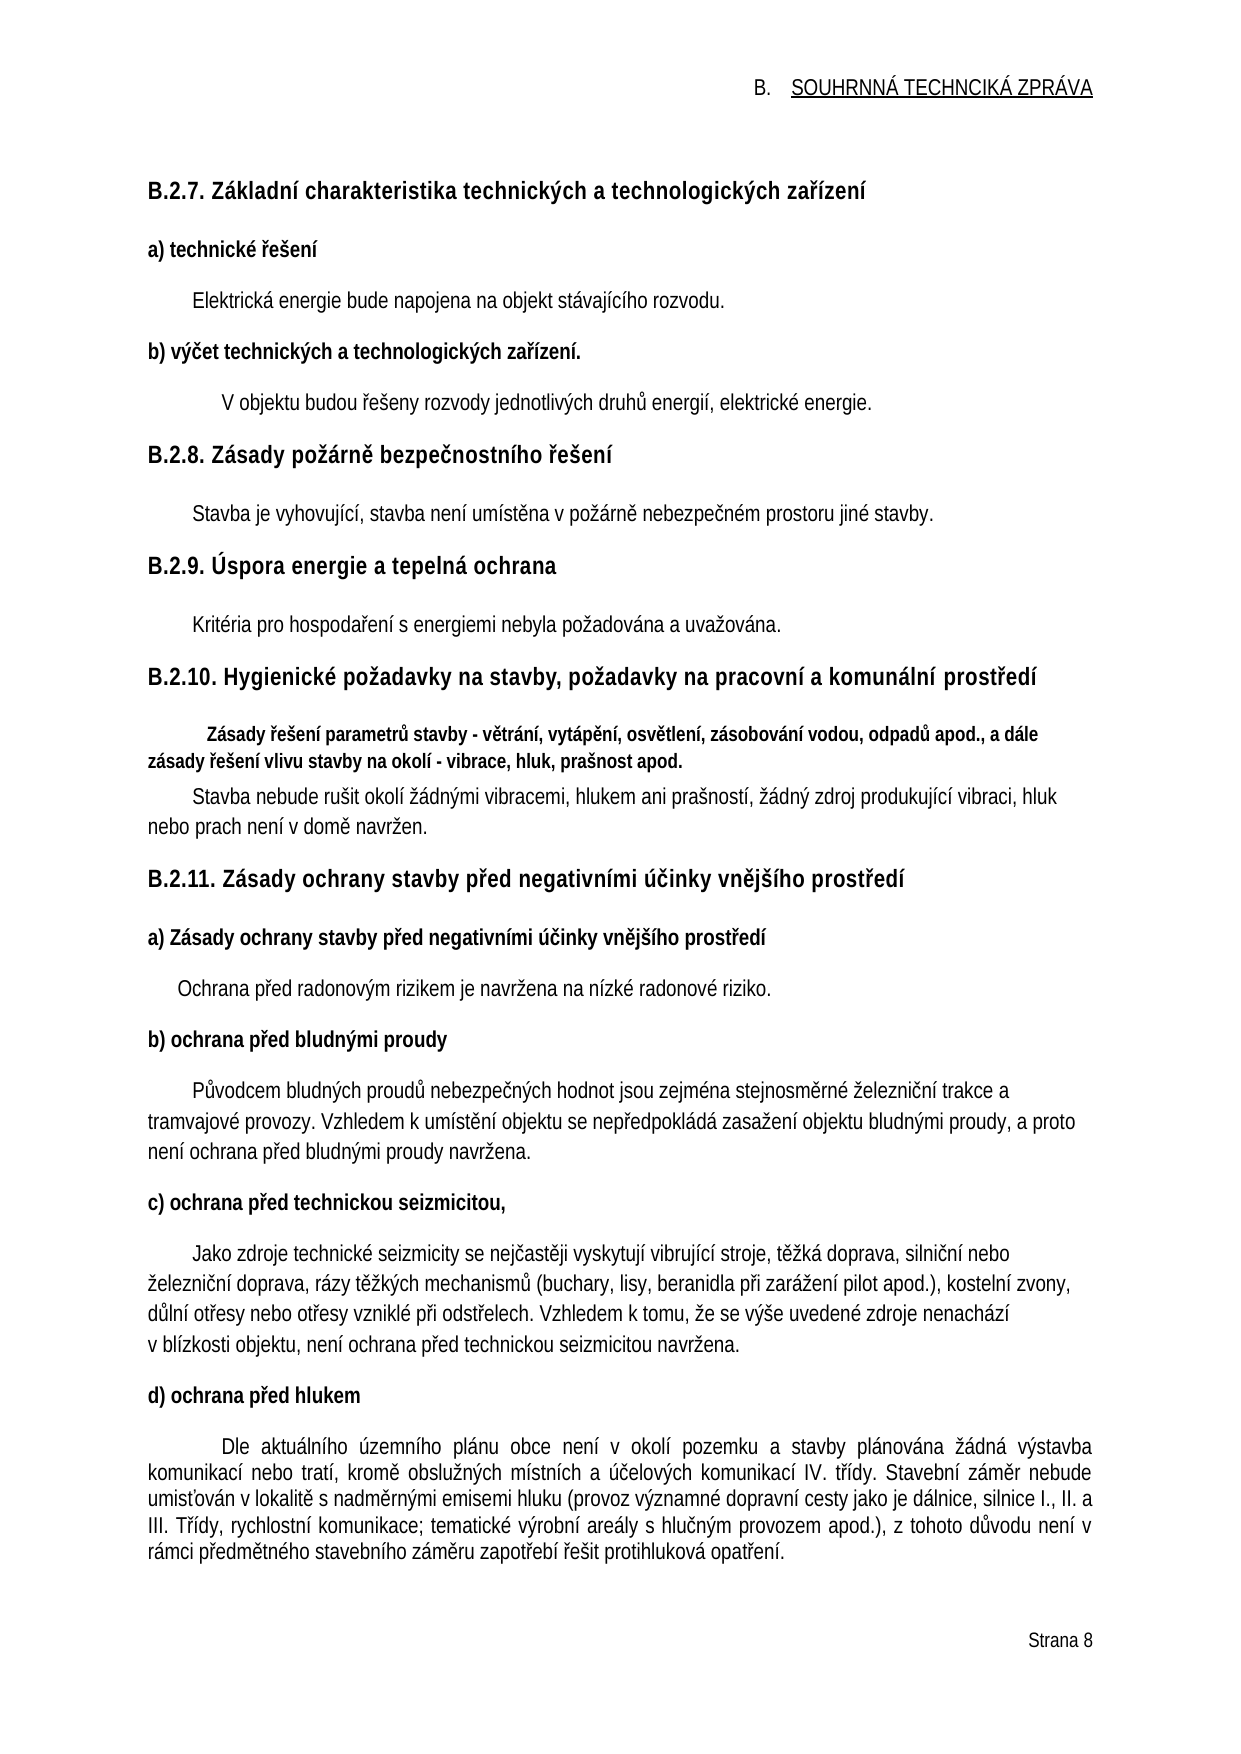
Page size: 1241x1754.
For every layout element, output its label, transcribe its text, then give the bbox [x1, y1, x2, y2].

title B.2.10. Hygienické požadavky na stavby, požadavky na pracovní a komunální prostředí [148, 662, 1093, 691]
subtitle b) výčet technických a technologických zařízení. [148, 338, 1093, 364]
subtitle b) ochrana před bludnými proudy [148, 1026, 1093, 1053]
text Ochrana před radonovým rizikem je navržena na nízké radonové riziko. [148, 975, 1093, 1002]
subtitle d) ochrana před hlukem [148, 1382, 1093, 1408]
subtitle a) technické řešení [148, 236, 1093, 262]
text Stavba je vyhovující, stavba není umístěna v požárně nebezpečném prostoru jiné stavby. [148, 500, 1093, 526]
title B.2.8. Zásady požárně bezpečnostního řešení [148, 440, 1093, 469]
text Elektrická energie bude napojena na objekt stávajícího rozvodu. [148, 287, 1093, 313]
title B.2.7. Základní charakteristika technických a technologických zařízení [148, 176, 1093, 205]
subtitle c) ochrana před technickou seizmicitou, [148, 1189, 1093, 1215]
text Zásady řešení parametrů stavby - větrání, vytápění, osvětlení, zásobování vodou, odpadů apod., a dále zásady řešení vlivu stavby na okolí - vibrace, hluk, prašnost apod. [148, 722, 1093, 773]
text Kritéria pro hospodaření s energiemi nebyla požadována a uvažována. [148, 611, 1093, 637]
text Jako zdroje technické seizmicity se nejčastěji vyskytují vibrující stroje, těžká doprava, silniční nebo železniční doprava, rázy těžkých mechanismů (buchary, lisy, beranidla při zarážení pilot apod.), kostelní zvony, důlní otřesy nebo otřesy vzniklé při odstřelech. Vzhledem k tomu, že se výše uvedené zdroje nenachází v blízkosti objektu, není ochrana před technickou seizmicitou navržena. [148, 1240, 1093, 1357]
subtitle a) Zásady ochrany stavby před negativními účinky vnějšího prostředí [148, 924, 1093, 951]
title B.2.11. Zásady ochrany stavby před negativními účinky vnějšího prostředí [148, 864, 1093, 893]
text Dle aktuálního územního plánu obce není v okolí pozemku a stavby plánována žádná výstavba komunikací nebo tratí, kromě obslužných místních a účelových komunikací IV. třídy. Stavební záměr nebude umisťován v lokalitě s nadměrnými emisemi hluku (provoz významné dopravní cesty jako je dálnice, silnice I., II. a III. Třídy, rychlostní komunikace; tematické výrobní areály s hlučným provozem apod.), z tohoto důvodu není v rámci předmětného stavebního záměru zapotřebí řešit protihluková opatření. [148, 1433, 1093, 1564]
title B.2.9. Úspora energie a tepelná ochrana [148, 551, 1093, 580]
text Stavba nebude rušit okolí žádnými vibracemi, hlukem ani prašností, žádný zdroj produkující vibraci, hluk nebo prach není v domě navržen. [148, 783, 1093, 840]
text Původcem bludných proudů nebezpečných hodnot jsou zejména stejnosměrné železniční trakce a tramvajové provozy. Vzhledem k umístění objektu se nepředpokládá zasažení objektu bludnými proudy, a proto není ochrana před bludnými proudy navržena. [148, 1077, 1093, 1164]
text V objektu budou řešeny rozvody jednotlivých druhů energií, elektrické energie. [148, 389, 1093, 415]
